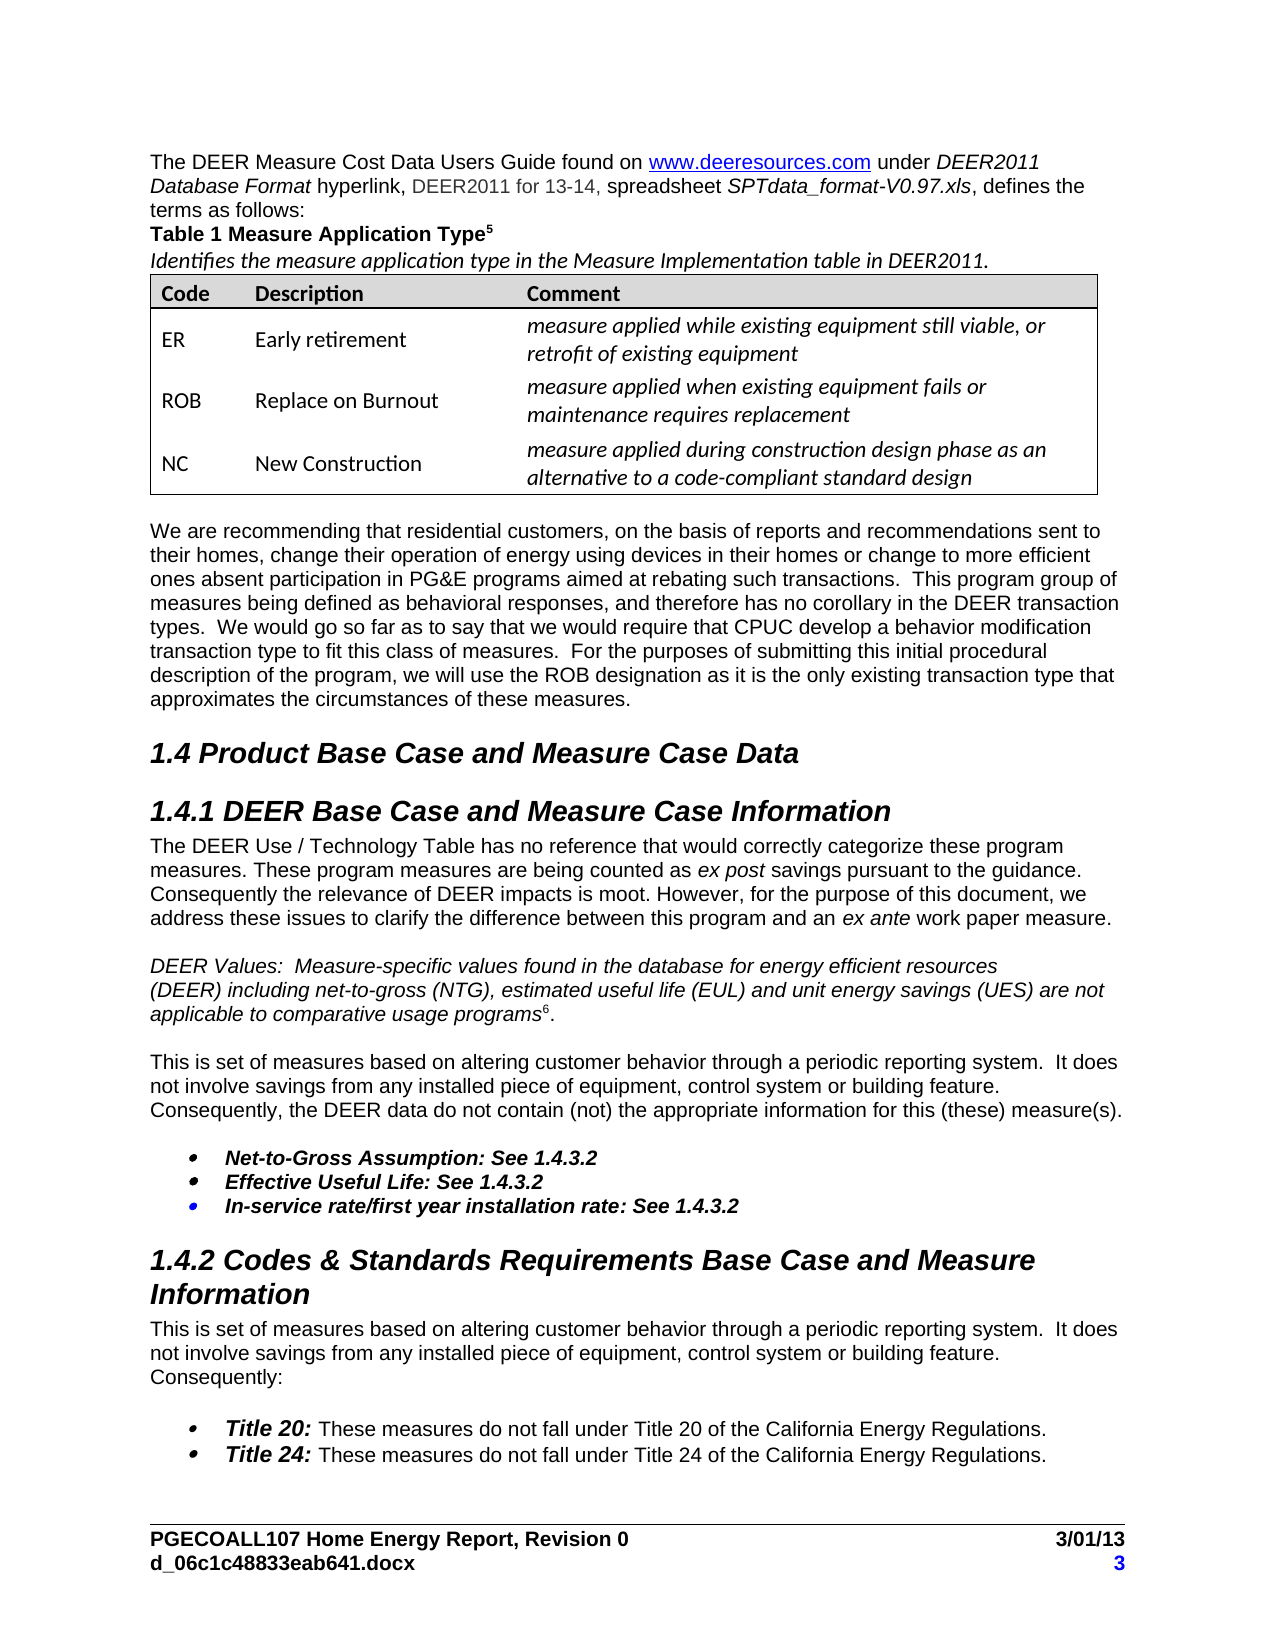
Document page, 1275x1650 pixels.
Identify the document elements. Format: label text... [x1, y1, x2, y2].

text This is set of measures based on altering customer behavior through a periodic reporting system. It does not involve savings from any installed piece of equipment, control system or building feature. Consequently: [150, 1317, 1125, 1388]
table_header Description [244, 275, 516, 307]
table_cell measure applied while existing equipment still viable, or retrofit of existing equipment [516, 309, 1097, 369]
text Identifies the measure application type in the Measure Implementation table in DEER2011. [150, 246, 1125, 274]
table_cell NC [151, 432, 244, 494]
text This is set of measures based on altering customer behavior through a periodic reporting system. It does not involve savings from any installed piece of equipment, control system or building feature. Consequently, the DEER data do not contain (not) the appropriate information for this (these) measure(s). [150, 1050, 1125, 1122]
table_cell measure applied when existing equipment fails or maintenance requires replacement [516, 369, 1097, 432]
table_cell New Construction [244, 432, 516, 494]
table_cell ER [151, 309, 244, 369]
table_cell measure applied during construction design phase as an alternative to a code-compliant standard design [516, 432, 1097, 494]
text DEER Values: Measure-specific values found in the database for energy efficient resources [150, 954, 1125, 978]
subtitle 1.4.2 Codes & Standards Requirements Base Case and Measure Information [150, 1243, 1125, 1310]
text The DEER Use / Technology Table has no reference that would correctly categorize these program measures. These program measures are being counted as ex post savings pursuant to the guidance. Consequently the relevance of DEER impacts is moot. However, for the purpose of this document, we address these issues to clarify the difference between this program and an ex ante work paper measure. [150, 834, 1125, 930]
text We are recommending that residential customers, on the basis of reports and recommendations sent to their homes, change their operation of energy using devices in their homes or change to more efficient ones absent participation in PG&E programs aimed at rebating such transactions. This program group of measures being defined as behavioral responses, and therefore has no corollary in the DEER transaction types. We would go so far as to say that we would require that CPUC develop a behavior modification transaction type to fit this class of measures. For the purposes of submitting this initial procedural description of the program, we will use the ROB designation as it is the only existing transaction type that approximates the circumstances of these measures. [150, 519, 1125, 711]
subtitle 1.4 Product Base Case and Measure Case Data [150, 736, 1125, 769]
list In-service rate/first year installation rate: See 1.4.3.2 [187, 1194, 1125, 1218]
table_cell Replace on Burnout [244, 369, 516, 432]
table_header Code [151, 275, 244, 307]
table_header Comment [516, 275, 1097, 307]
table_cell ROB [151, 369, 244, 432]
text The DEER Measure Cost Data Users Guide found on www.deeresources.com under DEER2011 Database Format hyperlink, DEER2011 for 13-14, spreadsheet SPTdata_format-V0.97.xls, defines the terms as follows: [150, 150, 1125, 222]
subtitle 1.4.1 DEER Base Case and Measure Case Information [150, 794, 1125, 828]
list Title 24: These measures do not fall under Title 24 of the California Energy Regulations. [187, 1441, 1125, 1467]
list Effective Useful Life: See 1.4.3.2 [187, 1170, 1125, 1194]
list Title 20: These measures do not fall under Title 20 of the California Energy Regulations. [187, 1415, 1125, 1441]
text (DEER) including net-to-gross (NTG), estimated useful life (EUL) and unit energy savings (UES) are not applicable to comparative usage programs. [150, 978, 1125, 1026]
table_cell Early retirement [244, 309, 516, 369]
list Net-to-Gross Assumption: See 1.4.3.2 [187, 1146, 1125, 1170]
